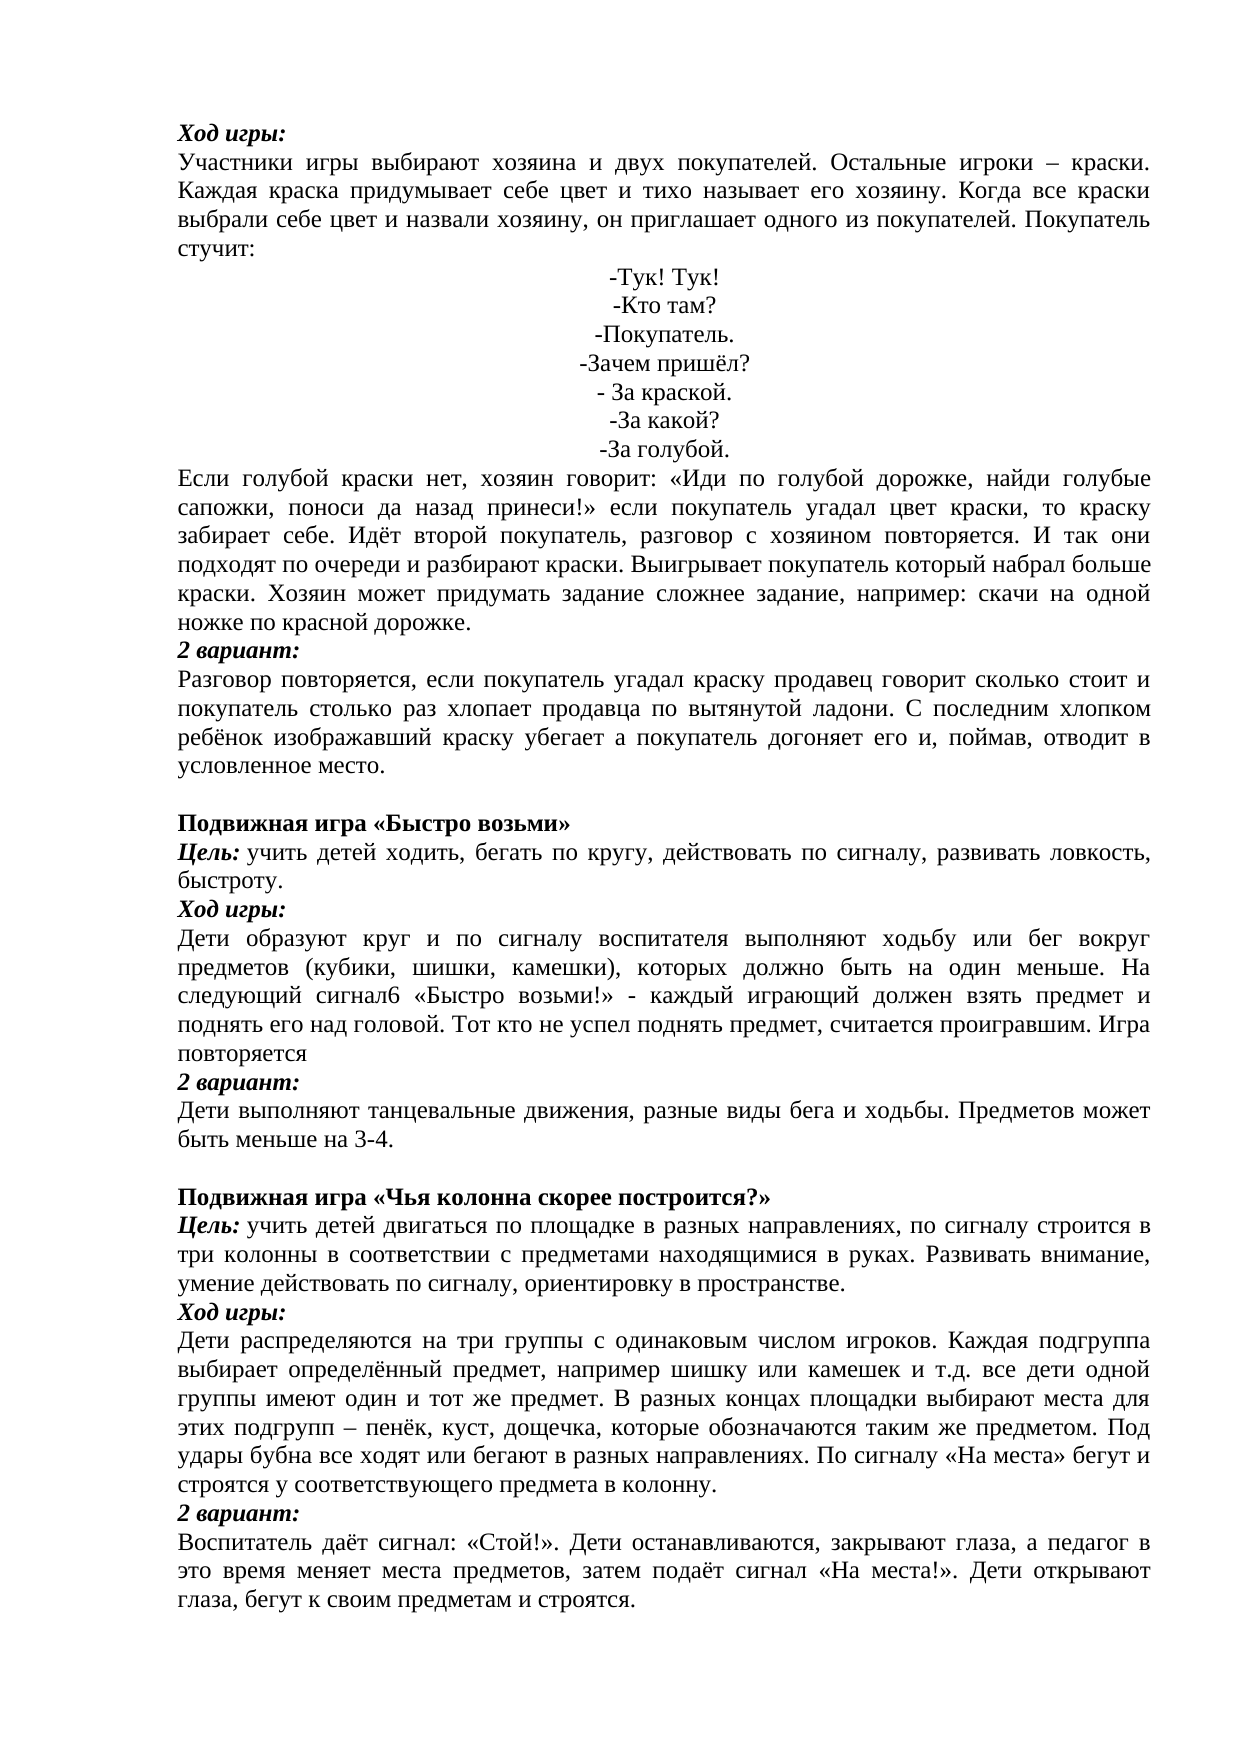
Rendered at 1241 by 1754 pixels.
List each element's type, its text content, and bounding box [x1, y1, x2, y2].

text -Кто там? [177, 291, 1152, 319]
text -За голубой. [177, 434, 1152, 463]
text Ход игры: [177, 1297, 1152, 1326]
text Дети распределяются на три группы с одинаковым числом игроков. Каждая подгруппа выбирает определённый предмет, например шишку или камешек и т.д. все дети одной группы имеют один и тот же предмет. В разных концах площадки выбирают места для этих подгрупп – пенёк, куст, дощечка, которые обозначаются таким же предметом. Под удары бубна все ходят или бегают в разных направлениях. По сигналу «На места» бегут и строятся у соответствующего предмета в колонну. [177, 1326, 1152, 1498]
text Цель: учить детей двигаться по площадке в разных направлениях, по сигналу строится в три колонны в соответствии с предметами находящимися в руках. Развивать внимание, умение действовать по сигналу, ориентировку в пространстве. [177, 1211, 1152, 1297]
text Дети образуют круг и по сигналу воспитателя выполняют ходьбу или бег вокруг предметов (кубики, шишки, камешки), которых должно быть на один меньше. На следующий сигнал6 «Быстро возьми!» - каждый играющий должен взять предмет и поднять его над головой. Тот кто не успел поднять предмет, считается проигравшим. Игра повторяется [177, 923, 1152, 1067]
text Ход игры: [177, 894, 1152, 923]
text -Тук! Тук! [177, 262, 1152, 291]
text -Зачем пришёл? [177, 348, 1152, 377]
text Участники игры выбирают хозяина и двух покупателей. Остальные игроки – краски. Каждая краска придумывает себе цвет и тихо называет его хозяину. Когда все краски выбрали себе цвет и назвали хозяину, он приглашает одного из покупателей. Покупатель стучит: [177, 147, 1152, 262]
text 2 вариант: [177, 1498, 1152, 1527]
text Подвижная игра «Чья колонна скорее построится?» [177, 1182, 1152, 1211]
text Подвижная игра «Быстро возьми» [177, 808, 1152, 837]
text -За какой? [177, 406, 1152, 434]
text 2 вариант: [177, 636, 1152, 664]
text Если голубой краски нет, хозяин говорит: «Иди по голубой дорожке, найди голубые сапожки, поноси да назад принеси!» если покупатель угадал цвет краски, то краску забирает себе. Идёт второй покупатель, разговор с хозяином повторяется. И так они подходят по очереди и разбирают краски. Выигрывает покупатель который набрал больше краски. Хозяин может придумать задание сложнее задание, например: скачи на одной ножке по красной дорожке. [177, 463, 1152, 636]
text Дети выполняют танцевальные движения, разные виды бега и ходьбы. Предметов может быть меньше на 3-4. [177, 1096, 1152, 1153]
text -Покупатель. [177, 319, 1152, 348]
text Ход игры: [177, 118, 1152, 147]
text Воспитатель даёт сигнал: «Стой!». Дети останавливаются, закрывают глаза, а педагог в это время меняет места предметов, затем подаёт сигнал «На места!». Дети открывают глаза, бегут к своим предметам и строятся. [177, 1527, 1152, 1613]
text 2 вариант: [177, 1067, 1152, 1096]
text Разговор повторяется, если покупатель угадал краску продавец говорит сколько стоит и покупатель столько раз хлопает продавца по вытянутой ладони. С последним хлопком ребёнок изображавший краску убегает а покупатель догоняет его и, поймав, отводит в условленное место. [177, 664, 1152, 779]
text Цель: учить детей ходить, бегать по кругу, действовать по сигналу, развивать ловкость, быстроту. [177, 837, 1152, 894]
text - За краской. [177, 377, 1152, 406]
